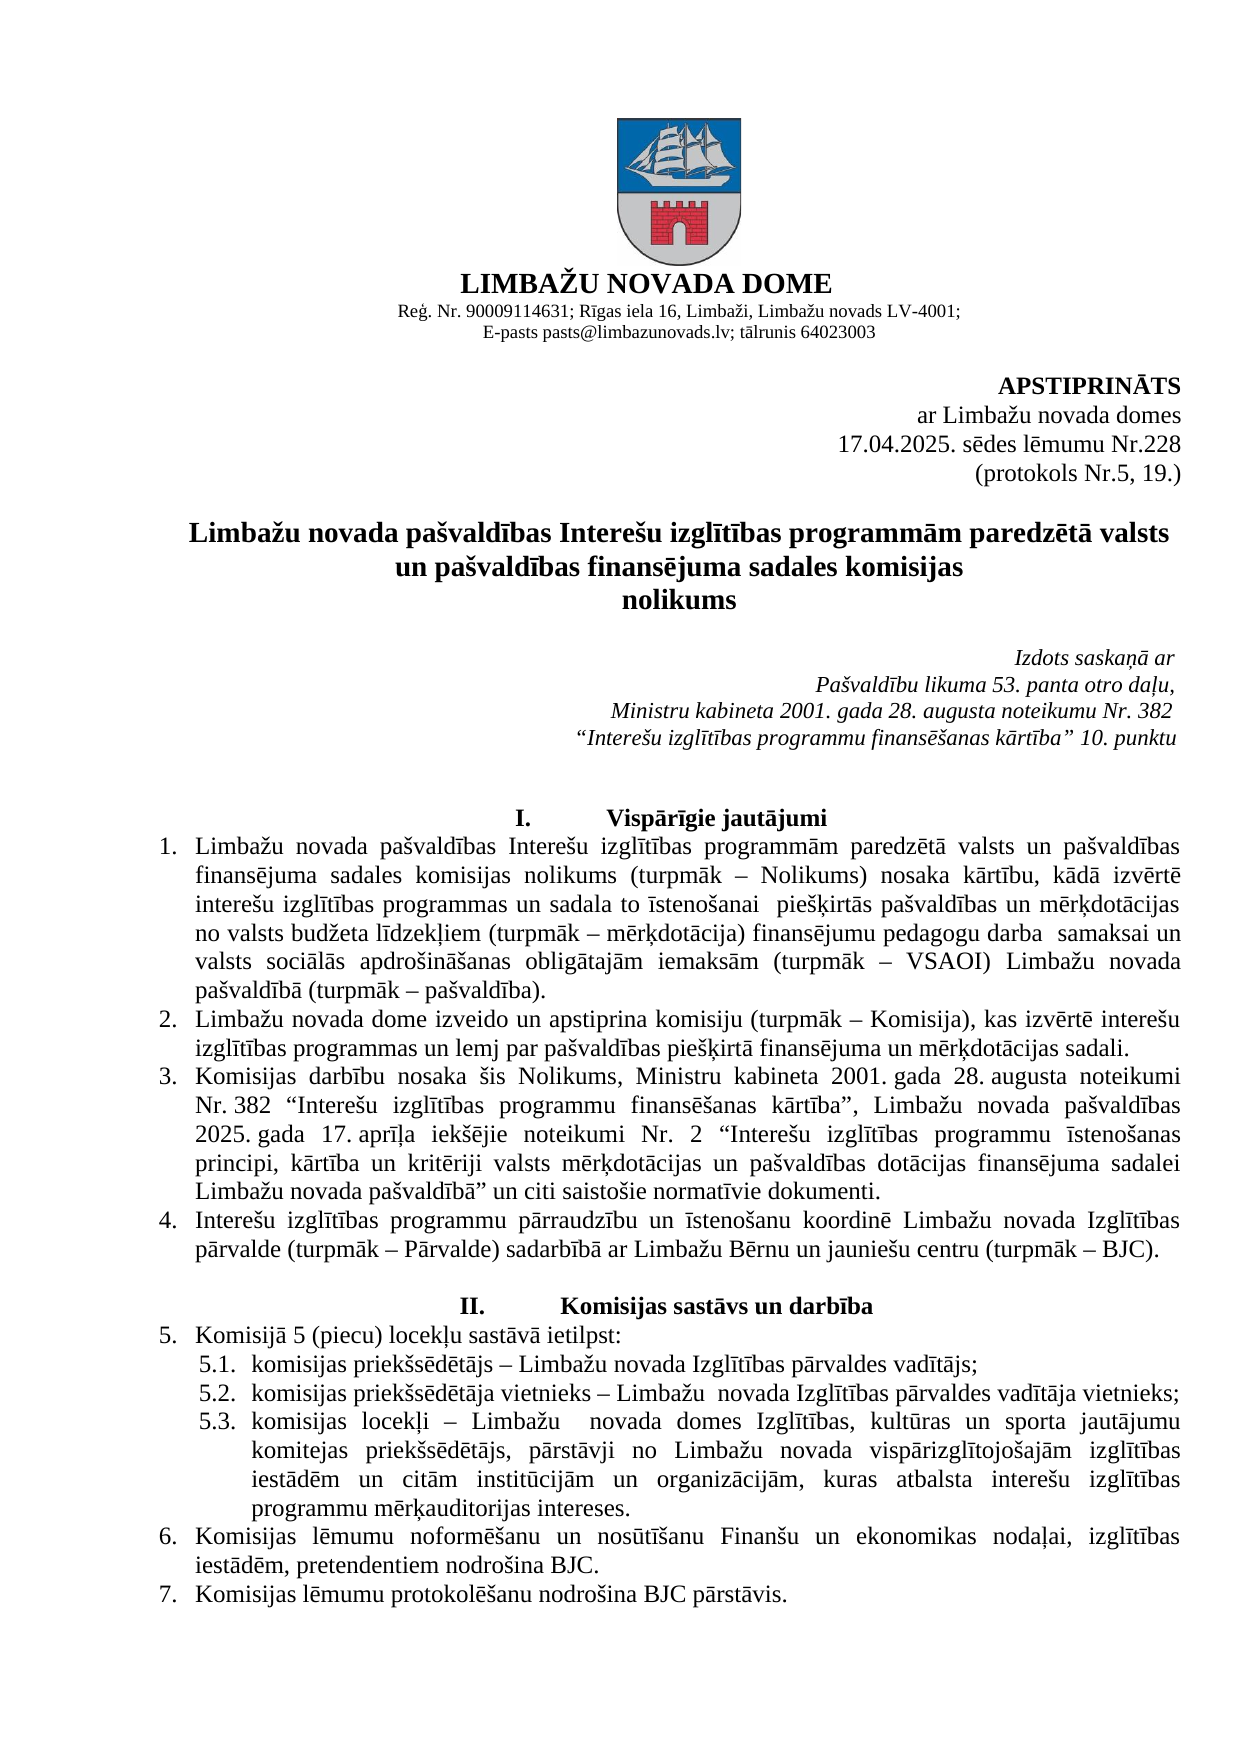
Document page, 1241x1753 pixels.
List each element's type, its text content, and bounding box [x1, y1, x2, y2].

list Limbažu novada pašvaldības Interešu izglītības programmām paredzētā valsts un pašvaldības finansējuma sadales komisijas nolikums (turpmāk – Nolikums) nosaka kārtību, kādā izvērtē interešu izglītības programmas un sadala to īstenošanai piešķirtās pašvaldības un mērķdotācijas no valsts budžeta līdzekļiem (turpmāk – mērķdotācija) finansējumu pedagogu darba samaksai un valsts sociālās apdrošināšanas obligātajām iemaksām (turpmāk – VSAOI) Limbažu novada pašvaldībā (turpmāk – pašvaldība). [177, 831, 1181, 1004]
list komisijas priekšsēdētājs – Limbažu novada Izglītības pārvaldes vadītājs; [236, 1349, 1181, 1378]
list Komisijas lēmumu noformēšanu un nosūtīšanu Finanšu un ekonomikas nodaļai, izglītības iestādēm, pretendentiem nodrošina BJC. [177, 1521, 1181, 1579]
list Komisijas sastāvs un darbība [177, 1291, 1181, 1320]
text Ministru kabineta 2001. gada 28. augusta noteikumu Nr. 382 [177, 697, 1175, 723]
list Interešu izglītības programmu pārraudzību un īstenošanu koordinē Limbažu novada Izglītības pārvalde (turpmāk – Pārvalde) sadarbībā ar Limbažu Bērnu un jauniešu centru (turpmāk – BJC). [177, 1205, 1181, 1263]
list komisijas locekļi – Limbažu novada domes Izglītības, kultūras un sporta jautājumu komitejas priekšsēdētājs, pārstāvji no Limbažu novada vispārizglītojošajām izglītības iestādēm un citām institūcijām un organizācijām, kuras atbalsta interešu izglītības programmu mērķauditorijas intereses. [236, 1406, 1181, 1521]
list komisijas priekšsēdētāja vietnieks – Limbažu novada Izglītības pārvaldes vadītāja vietnieks; [236, 1378, 1181, 1406]
text Reģ. Nr. 90009114631; Rīgas iela 16, Limbaži, Limbažu novads LV-4001; [177, 299, 1181, 321]
text LIMBAŽU NOVADA DOME [177, 118, 1116, 299]
text E-pasts pasts@limbazunovads.lv; tālrunis 64023003 [177, 321, 1181, 343]
text ar Limbažu novada domes [177, 400, 1181, 429]
list Komisijas lēmumu protokolēšanu nodrošina BJC pārstāvis. [177, 1579, 1181, 1608]
text nolikums [177, 582, 1181, 616]
text “Interešu izglītības programmu finansēšanas kārtība” 10. punktu [177, 723, 1177, 750]
text Izdots saskaņā ar [177, 644, 1177, 671]
text Pašvaldību likuma 53. panta otro daļu, [177, 671, 1175, 697]
text (protokols Nr.5, 19.) [177, 458, 1181, 486]
list Komisijā 5 (piecu) locekļu sastāvā ietilpst: [177, 1320, 1181, 1349]
list Limbažu novada dome izveido un apstiprina komisiju (turpmāk – Komisija), kas izvērtē interešu izglītības programmas un lemj par pašvaldības piešķirtā finansējuma un mērķdotācijas sadali. [177, 1004, 1181, 1061]
picture [617, 118, 742, 266]
text APSTIPRINĀTS [177, 371, 1181, 400]
text 17.04.2025. sēdes lēmumu Nr.228 [177, 429, 1181, 458]
list Komisijas darbību nosaka šis Nolikums, Ministru kabineta 2001. gada 28. augusta noteikumi Nr. 382 “Interešu izglītības programmu finansēšanas kārtība”, Limbažu novada pašvaldības 2025. gada 17. aprīļa iekšējie noteikumi Nr. 2 “Interešu izglītības programmu īstenošanas principi, kārtība un kritēriji valsts mērķdotācijas un pašvaldības dotācijas finansējuma sadalei Limbažu novada pašvaldībā” un citi saistošie normatīvie dokumenti. [177, 1061, 1181, 1205]
list Vispārīgie jautājumi [177, 803, 1181, 831]
text Limbažu novada pašvaldības Interešu izglītības programmām paredzētā valsts un pašvaldības finansējuma sadales komisijas [177, 515, 1181, 582]
